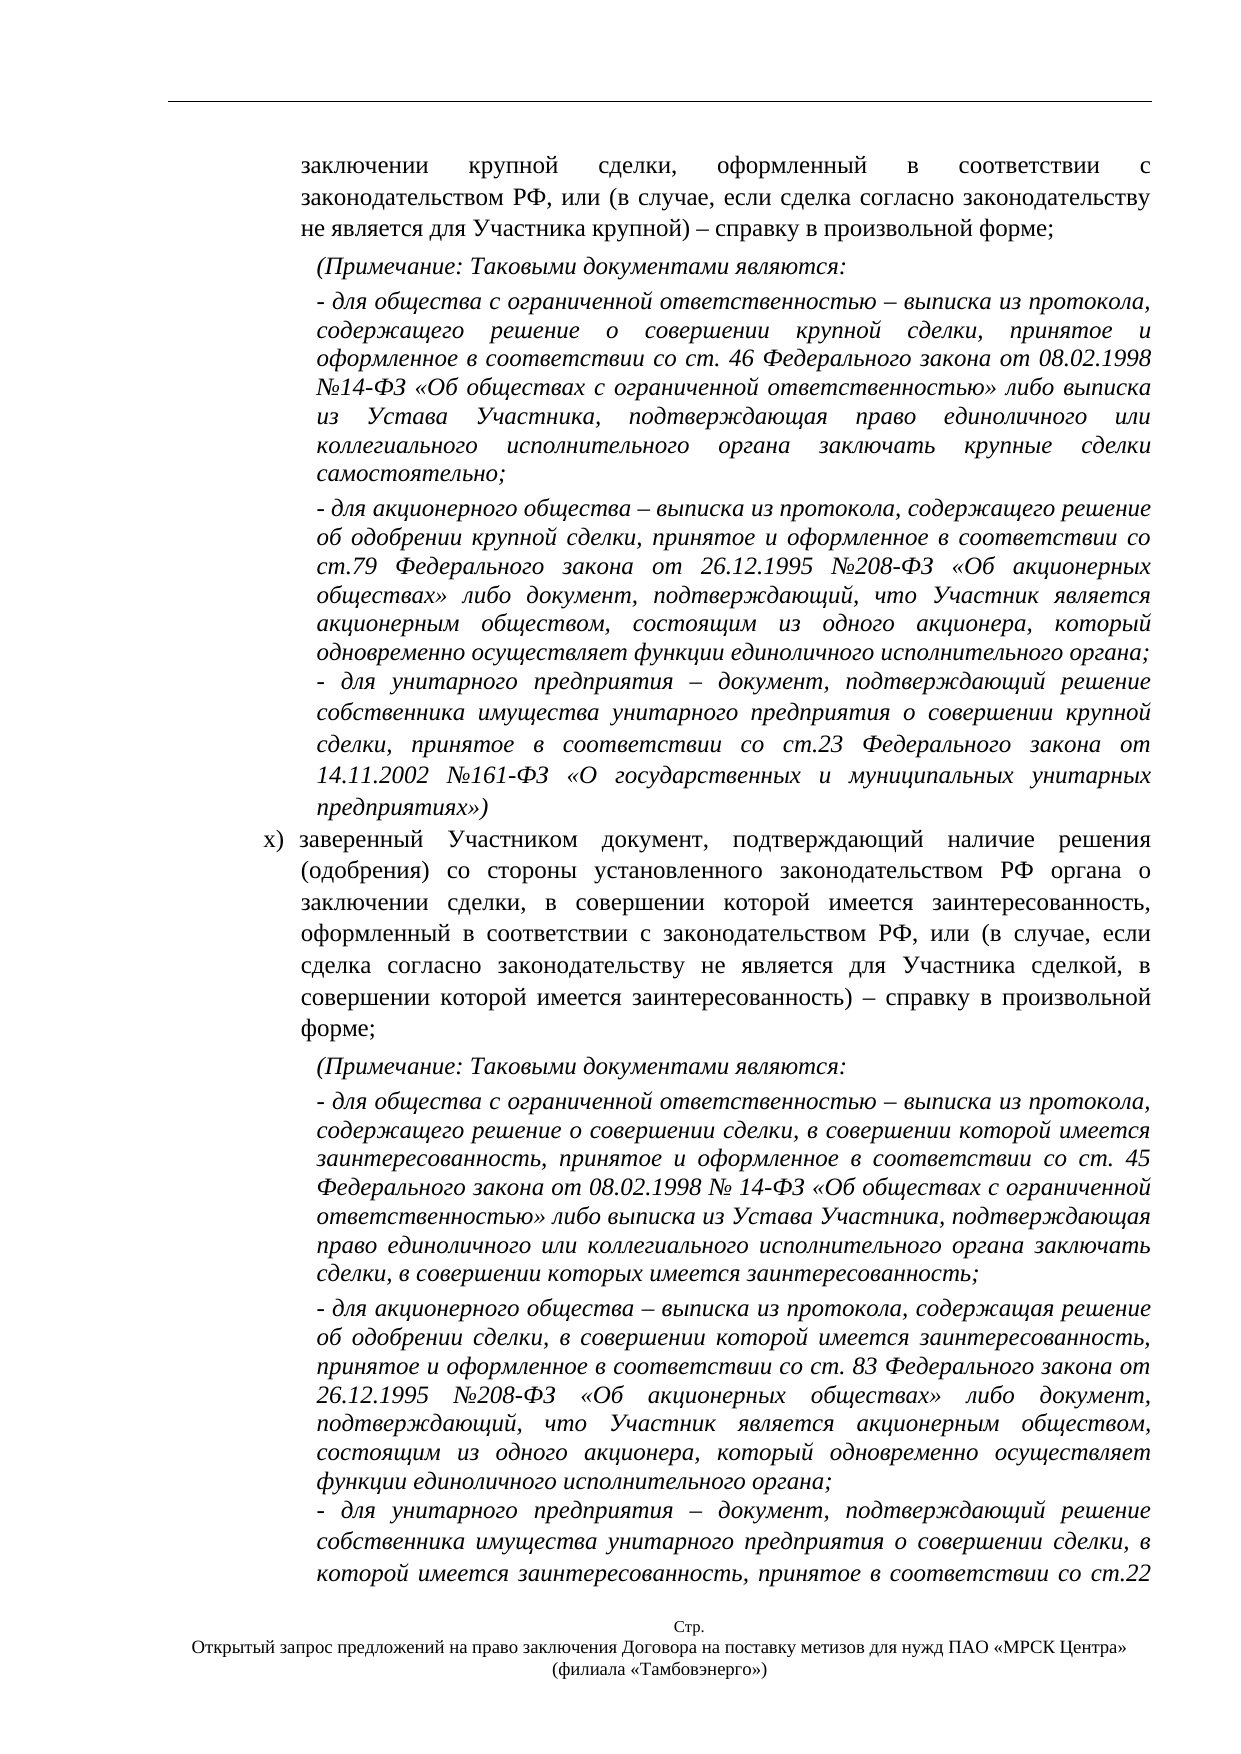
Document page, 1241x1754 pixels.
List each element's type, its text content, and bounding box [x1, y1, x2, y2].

list (Примечание: Таковыми документами являются: [316, 251, 1152, 280]
list - для акционерного общества – выписка из протокола, содержащего решение об одобрении крупной сделки, принятое и оформленное в соответствии со ст.79 Федерального закона от 26.12.1995 №208-ФЗ «Об акционерных обществах» либо документ, подтверждающий, что Участник является акционерным обществом, состоящим из одного акционера, который одновременно осуществляет функции единоличного исполнительного органа; [316, 493, 1152, 666]
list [316, 1495, 1152, 1587]
list (Примечание: Таковыми документами являются: [316, 1051, 1152, 1080]
list - для акционерного общества – выписка из протокола, содержащая решение об одобрении сделки, в совершении которой имеется заинтересованность, принятое и оформленное в соответствии со ст. 83 Федерального закона от 26.12.1995 №208-ФЗ «Об акционерных обществах» либо документ, подтверждающий, что Участник является акционерным обществом, состоящим из одного акционера, который одновременно осуществляет функции единоличного исполнительного органа; [316, 1293, 1152, 1495]
list - для общества с ограниченной ответственностью – выписка из протокола, содержащего решение о совершении сделки, в совершении которой имеется заинтересованность, принятое и оформленное в соответствии со ст. 45 Федерального закона от 08.02.1998 № 14-ФЗ «Об обществах с ограниченной ответственностью» либо выписка из Устава Участника, подтверждающая право единоличного или коллегиального исполнительного органа заключать сделки, в совершении которых имеется заинтересованность; [316, 1086, 1152, 1287]
list заверенный Участником документ, подтверждающий наличие решения (одобрения) со стороны установленного законодательством РФ органа о заключении сделки, в совершении которой имеется заинтересованность, оформленный в соответствии с законодательством РФ, или (в случае, если сделка согласно законодательству не является для Участника сделкой, в совершении которой имеется заинтересованность) – справку в произвольной форме; [263, 824, 1152, 1042]
list - для унитарного предприятия – документ, подтверждающий решение собственника имущества унитарного предприятия о совершении крупной сделки, принятое в соответствии со ст.23 Федерального закона от 14.11.2002 №161-ФЗ «О государственных и муниципальных унитарных предприятиях») [316, 666, 1152, 821]
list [263, 150, 1152, 242]
list - для общества с ограниченной ответственностью – выписка из протокола, содержащего решение о совершении крупной сделки, принятое и оформленное в соответствии со ст. 46 Федерального закона от 08.02.1998 №14-ФЗ «Об обществах с ограниченной ответственностью» либо выписка из Устава Участника, подтверждающая право единоличного или коллегиального исполнительного органа заключать крупные сделки самостоятельно; [316, 286, 1152, 487]
